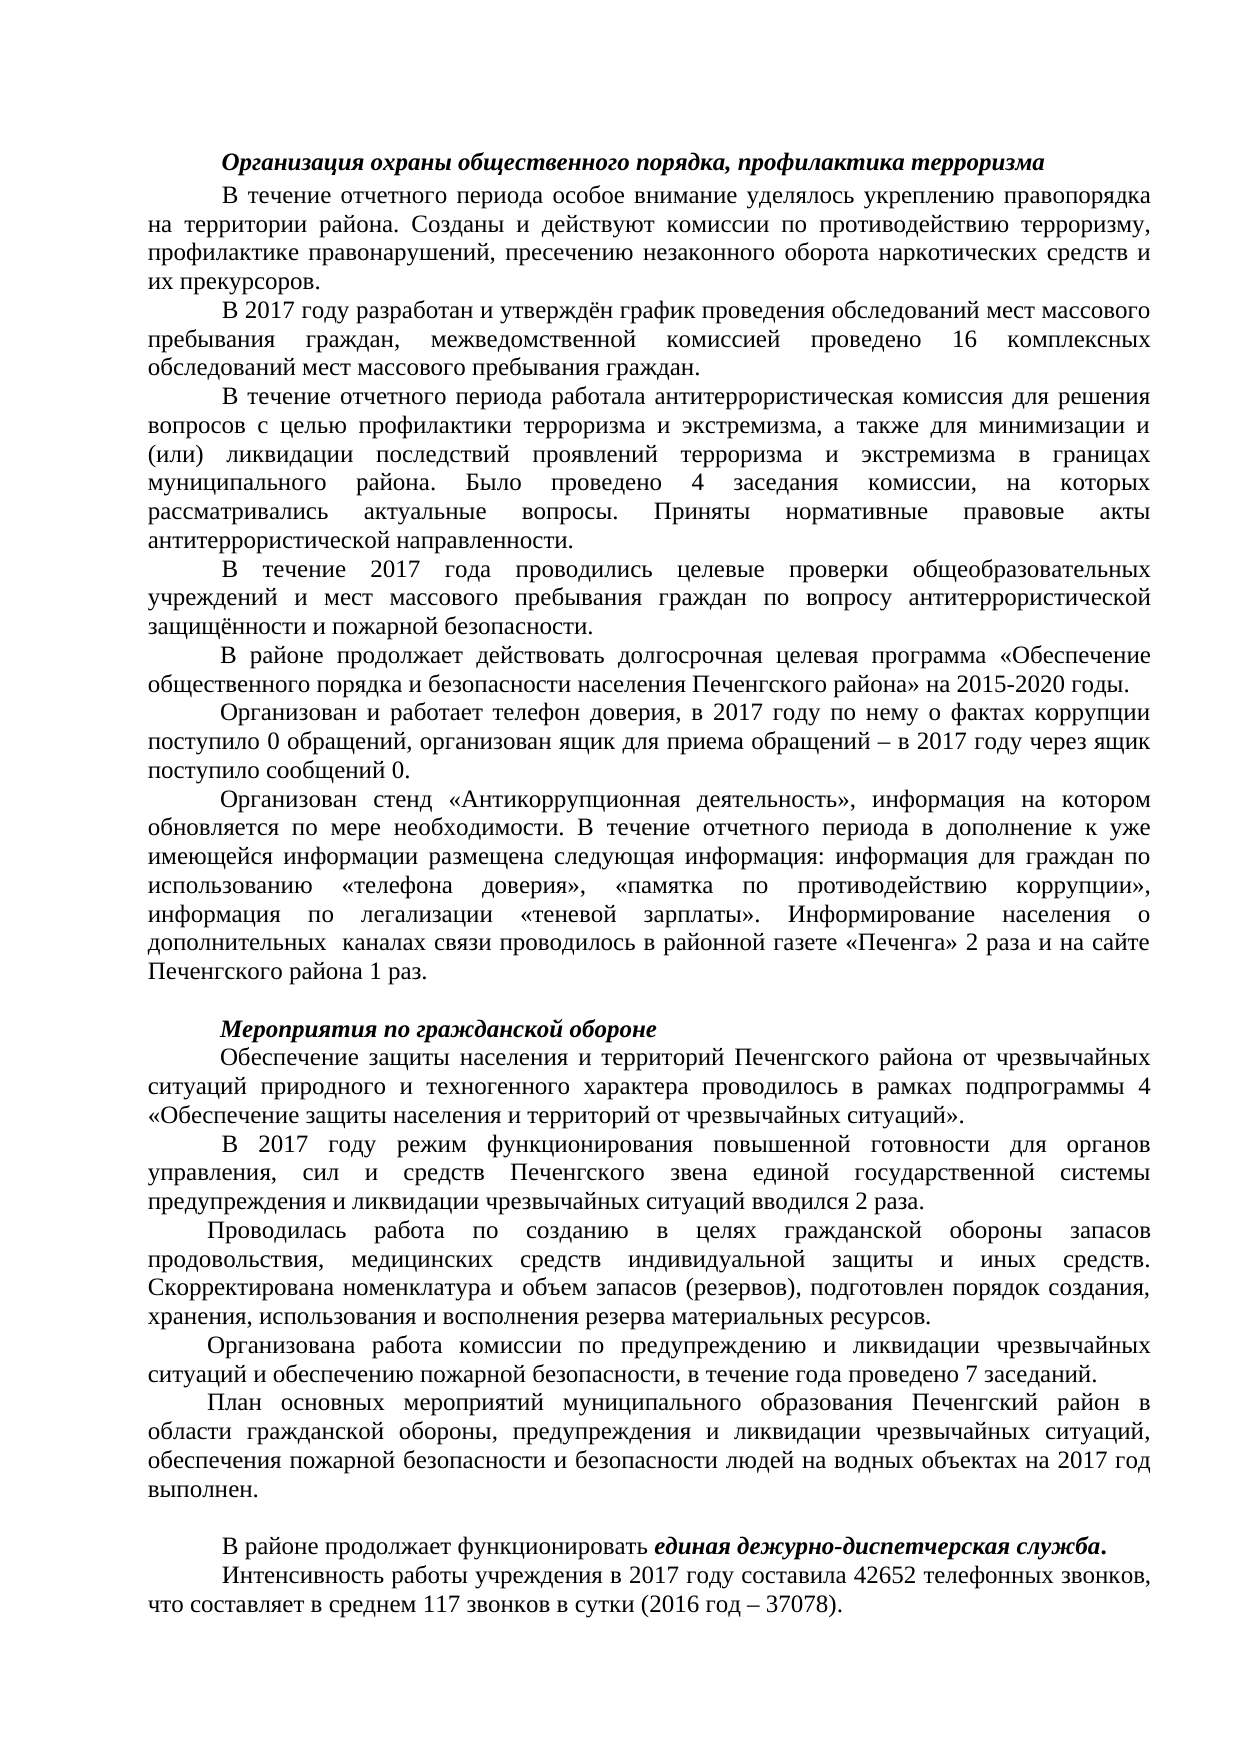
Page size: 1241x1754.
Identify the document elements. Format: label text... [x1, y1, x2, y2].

text План основных мероприятий муниципального образования Печенгский район в области гражданской обороны, предупреждения и ликвидации чрезвычайных ситуаций, обеспечения пожарной безопасности и безопасности людей на водных объектах на 2017 год выполнен. [148, 1387, 1152, 1502]
text В районе продолжает действовать долгосрочная целевая программа «Обеспечение общественного порядка и безопасности населения Печенгского района» на 2015-2020 годы. [148, 640, 1152, 697]
text Проводилась работа по созданию в целях гражданской обороны запасов продовольствия, медицинских средств индивидуальной защиты и иных средств. Скорректирована номенклатура и объем запасов (резервов), подготовлен порядок создания, хранения, использования и восполнения резерва материальных ресурсов. [148, 1215, 1152, 1330]
text Организован стенд «Антикоррупционная деятельность», информация на котором обновляется по мере необходимости. В течение отчетного периода в дополнение к уже имеющейся информации размещена следующая информация: информация для граждан по использованию «телефона доверия», «памятка по противодействию коррупции», информация по легализации «теневой зарплаты». Информирование населения о дополнительных каналах связи проводилось в районной газете «Печенга» 2 раза и на сайте Печенгского района 1 раз. [148, 784, 1152, 985]
text Мероприятия по гражданской обороне [148, 1014, 1152, 1042]
text Организована работа комиссии по предупреждению и ликвидации чрезвычайных ситуаций и обеспечению пожарной безопасности, в течение года проведено 7 заседаний. [148, 1330, 1152, 1387]
text Интенсивность работы учреждения в 2017 году составила 42652 телефонных звонков, что составляет в среднем 117 звонков в сутки (2016 год – 37078). [148, 1560, 1152, 1617]
text Организация охраны общественного порядка, профилактика терроризма [148, 147, 1152, 176]
text В 2017 году разработан и утверждён график проведения обследований мест массового пребывания граждан, межведомственной комиссией проведено 16 комплексных обследований мест массового пребывания граждан. [148, 295, 1152, 381]
text В 2017 году режим функционирования повышенной готовности для органов управления, сил и средств Печенгского звена единой государственной системы предупреждения и ликвидации чрезвычайных ситуаций вводился 2 раза. [148, 1129, 1152, 1215]
text В течение отчетного периода работала антитеррористическая комиссия для решения вопросов с целью профилактики терроризма и экстремизма, а также для минимизации и (или) ликвидации последствий проявлений терроризма и экстремизма в границах муниципального района. Было проведено 4 заседания комиссии, на которых рассматривались актуальные вопросы. Приняты нормативные правовые акты антитеррористической направленности. [148, 381, 1152, 554]
text Обеспечение защиты населения и территорий Печенгского района от чрезвычайных ситуаций природного и техногенного характера проводилось в рамках подпрограммы 4 «Обеспечение защиты населения и территорий от чрезвычайных ситуаций». [148, 1042, 1152, 1129]
text В течение 2017 года проводились целевые проверки общеобразовательных учреждений и мест массового пребывания граждан по вопросу антитеррористической защищённости и пожарной безопасности. [148, 554, 1152, 640]
text В районе продолжает функционировать единая дежурно-диспетчерская служба. [148, 1531, 1152, 1560]
text В течение отчетного периода особое внимание уделялось укреплению правопорядка на территории района. Созданы и действуют комиссии по противодействию терроризму, профилактике правонарушений, пресечению незаконного оборота наркотических средств и их прекурсоров. [148, 180, 1152, 295]
text Организован и работает телефон доверия, в 2017 году по нему о фактах коррупции поступило 0 обращений, организован ящик для приема обращений – в 2017 году через ящик поступило сообщений 0. [148, 697, 1152, 784]
